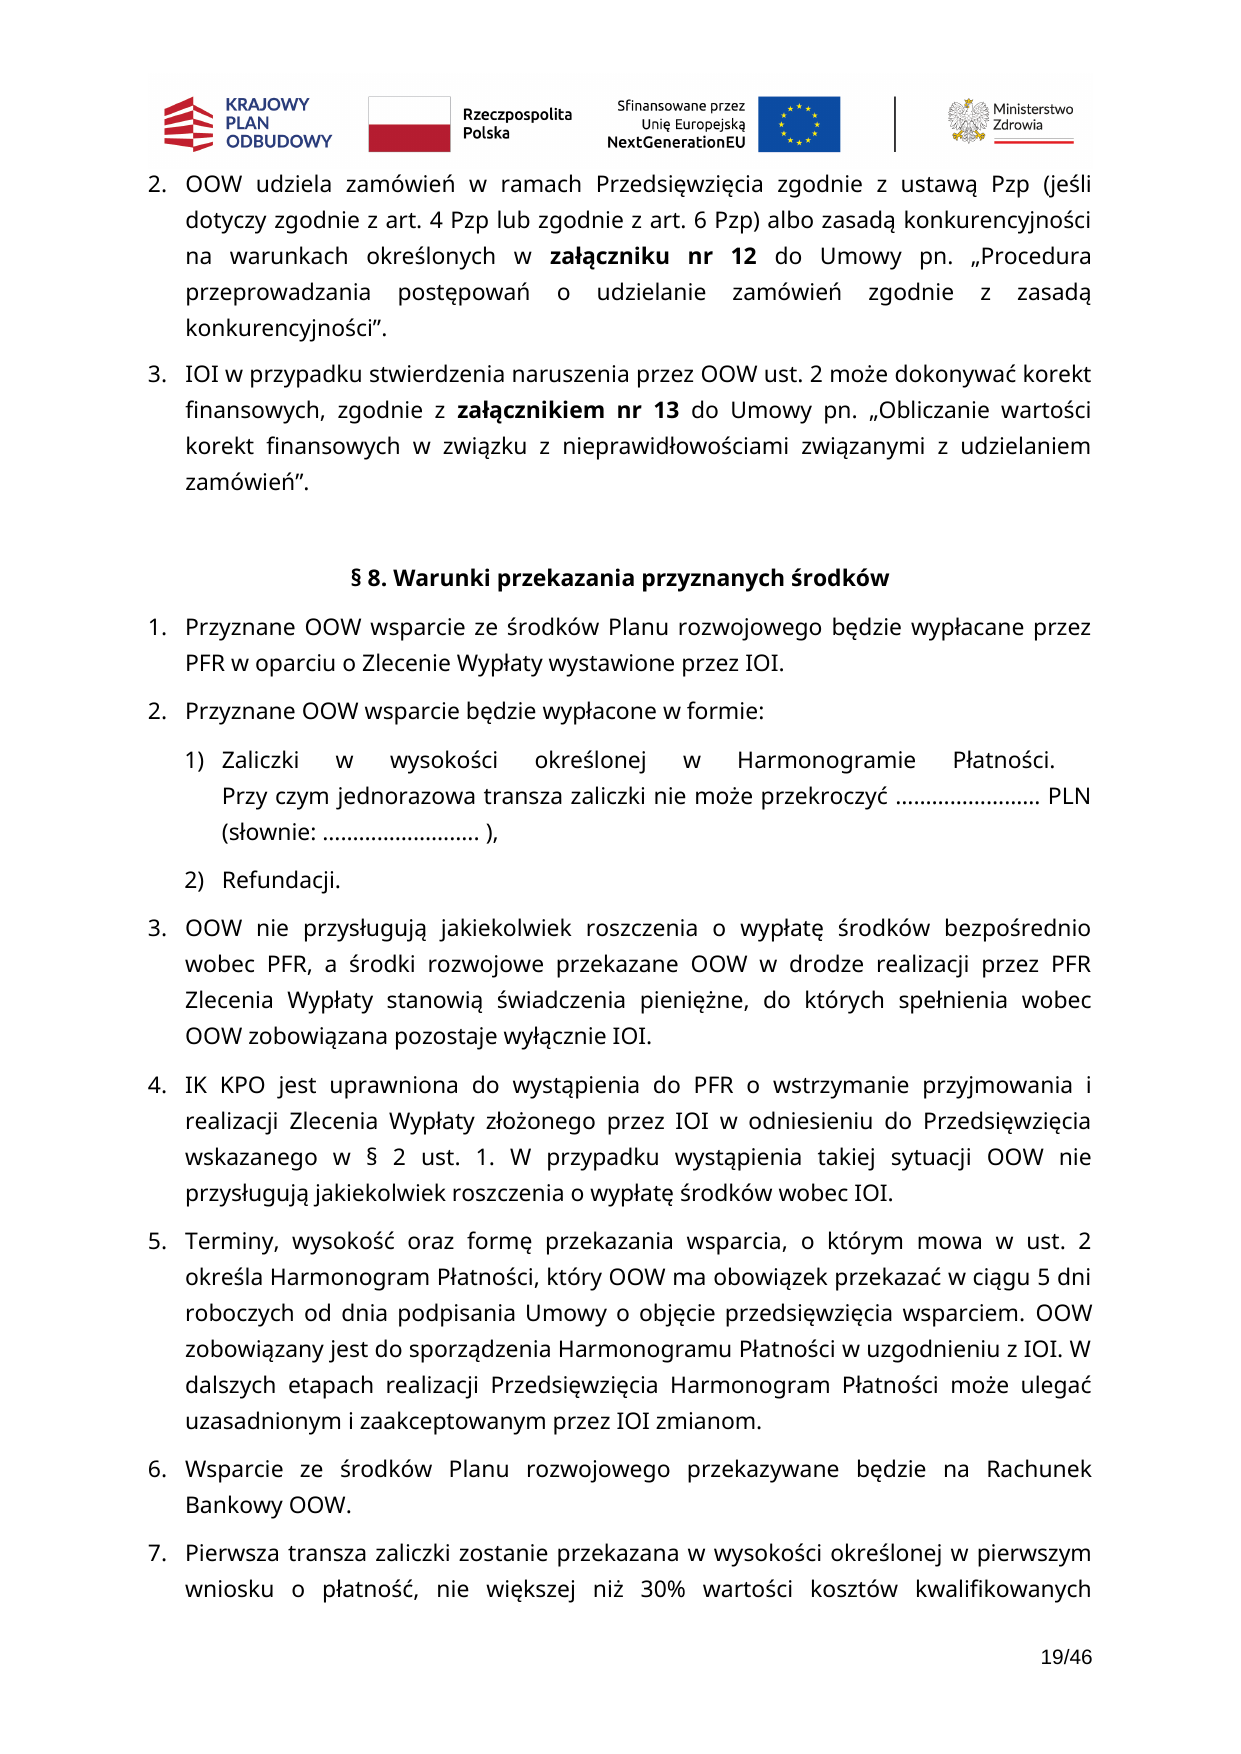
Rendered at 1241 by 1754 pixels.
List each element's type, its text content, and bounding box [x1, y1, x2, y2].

text § 8. Warunki przekazania przyznanych środków [148, 562, 1092, 594]
list Przyznane OOW wsparcie będzie wypłacone w formie: [148, 695, 1092, 726]
list OOW nie przysługują jakiekolwiek roszczenia o wypłatę środków bezpośrednio wobec PFR, a środki rozwojowe przekazane OOW w drodze realizacji przez PFR Zlecenia Wypłaty stanowią świadczenia pieniężne, do których spełnienia wobec OOW zobowiązana pozostaje wyłącznie IOI. [148, 912, 1092, 1051]
list Refundacji. [184, 864, 1092, 895]
list Zaliczki w wysokości określonej w Harmonogramie Płatności. Przy czym jednorazowa transza zaliczki nie może przekroczyć …………………… PLN (słownie: …………………….. ), [184, 744, 1092, 847]
list Wsparcie ze środków Planu rozwojowego przekazywane będzie na Rachunek Bankowy OOW. [148, 1453, 1092, 1520]
list OOW udziela zamówień w ramach Przedsięwzięcia zgodnie z ustawą Pzp (jeśli dotyczy zgodnie z art. 4 Pzp lub zgodnie z art. 6 Pzp) albo zasadą konkurencyjności na warunkach określonych w załączniku nr 12 do Umowy pn. „Procedura przeprowadzania postępowań o udzielanie zamówień zgodnie z zasadą konkurencyjności”. [148, 169, 1092, 343]
list Przyznane OOW wsparcie ze środków Planu rozwojowego będzie wypłacane przez PFR w oparciu o Zlecenie Wypłaty wystawione przez IOI. [148, 611, 1092, 678]
list IOI w przypadku stwierdzenia naruszenia przez OOW ust. 2 może dokonywać korekt finansowych, zgodnie z załącznikiem nr 13 do Umowy pn. „Obliczanie wartości korekt finansowych w związku z nieprawidłowościami związanymi z udzielaniem zamówień”. [148, 358, 1092, 497]
picture [147, 73, 1093, 169]
list IK KPO jest uprawniona do wystąpienia do PFR o wstrzymanie przyjmowania i realizacji Zlecenia Wypłaty złożonego przez IOI w odniesieniu do Przedsięwzięcia wskazanego w § 2 ust. 1. W przypadku wystąpienia takiej sytuacji OOW nie przysługują jakiekolwiek roszczenia o wypłatę środków wobec IOI. [148, 1069, 1092, 1208]
list Terminy, wysokość oraz formę przekazania wsparcia, o którym mowa w ust. 2 określa Harmonogram Płatności, który OOW ma obowiązek przekazać w ciągu 5 dni roboczych od dnia podpisania Umowy o objęcie przedsięwzięcia wsparciem. OOW zobowiązany jest do sporządzenia Harmonogramu Płatności w uzgodnieniu z IOI. W dalszych etapach realizacji Przedsięwzięcia Harmonogram Płatności może ulegać uzasadnionym i zaakceptowanym przez IOI zmianom. [148, 1225, 1092, 1436]
